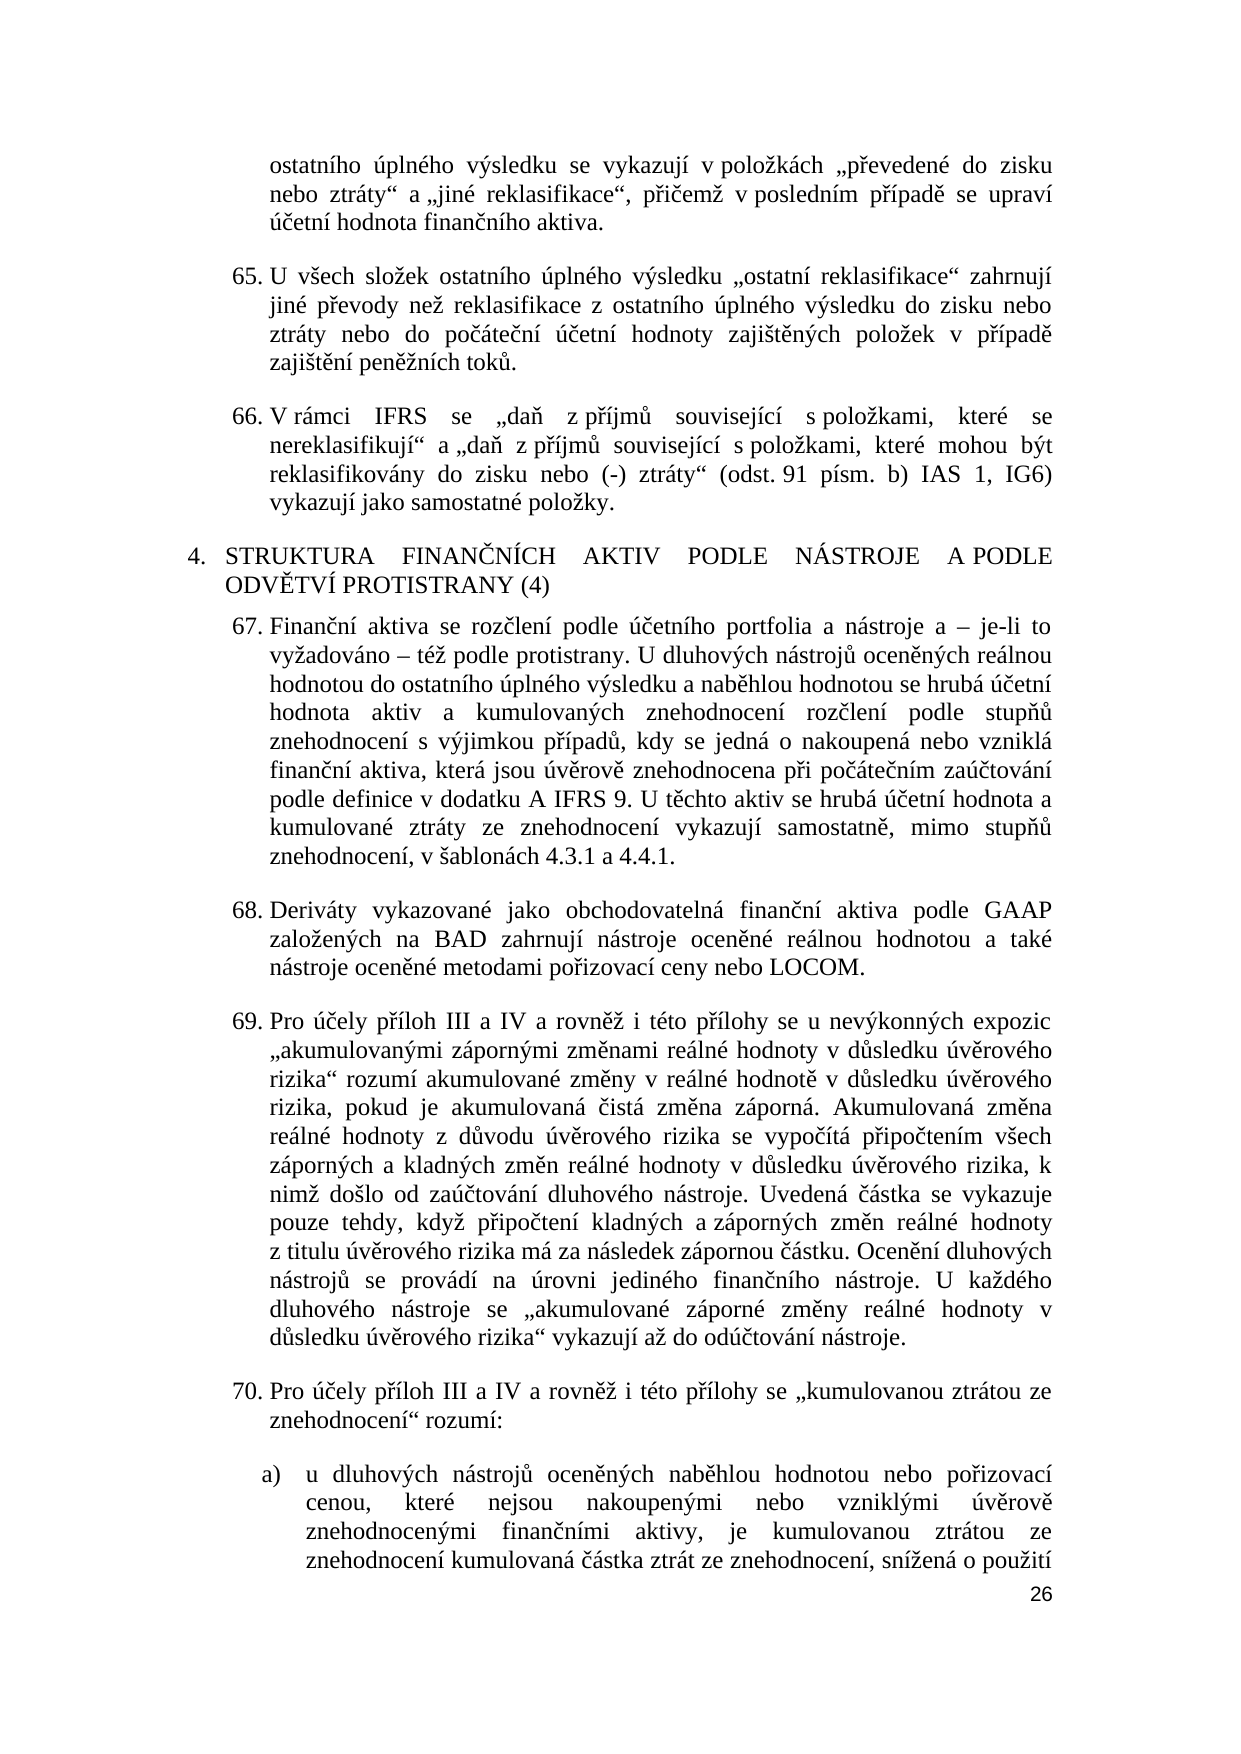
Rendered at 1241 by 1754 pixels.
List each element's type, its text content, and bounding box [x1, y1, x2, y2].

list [261, 1459, 1053, 1574]
text Pro účely příloh III a IV a rovněž i této přílohy se „kumulovanou ztrátou ze znehodnocení“ rozumí: [232, 1376, 1053, 1434]
subtitle Struktura finančních aktiv podle nástroje a podle odvětví protistrany (4) [187, 541, 1053, 599]
text Pro účely příloh III a IV a rovněž i této přílohy se u nevýkonných expozic „akumulovanými zápornými změnami reálné hodnoty v důsledku úvěrového rizika“ rozumí akumulované změny v reálné hodnotě v důsledku úvěrového rizika, pokud je akumulovaná čistá změna záporná. Akumulovaná změna reálné hodnoty z důvodu úvěrového rizika se vypočítá připočtením všech záporných a kladných změn reálné hodnoty v důsledku úvěrového rizika, k nimž došlo od zaúčtování dluhového nástroje. Uvedená částka se vykazuje pouze tehdy, když připočtení kladných a záporných změn reálné hodnoty z titulu úvěrového rizika má za následek zápornou částku. Ocenění dluhových nástrojů se provádí na úrovni jediného finančního nástroje. U každého dluhového nástroje se „akumulované záporné změny reálné hodnoty v důsledku úvěrového rizika“ vykazují až do odúčtování nástroje. [232, 1006, 1053, 1351]
text Deriváty vykazované jako obchodovatelná finanční aktiva podle GAAP založených na BAD zahrnují nástroje oceněné reálnou hodnotou a také nástroje oceněné metodami pořizovací ceny nebo LOCOM. [232, 895, 1053, 981]
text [232, 150, 1053, 236]
text Finanční aktiva se rozčlení podle účetního portfolia a nástroje a – je-li to vyžadováno – též podle protistrany. U dluhových nástrojů oceněných reálnou hodnotou do ostatního úplného výsledku a naběhlou hodnotou se hrubá účetní hodnota aktiv a kumulovaných znehodnocení rozčlení podle stupňů znehodnocení s výjimkou případů, kdy se jedná o nakoupená nebo vzniklá finanční aktiva, která jsou úvěrově znehodnocena při počátečním zaúčtování podle definice v dodatku A IFRS 9. U těchto aktiv se hrubá účetní hodnota a kumulované ztráty ze znehodnocení vykazují samostatně, mimo stupňů znehodnocení, v šablonách 4.3.1 a 4.4.1. [232, 611, 1053, 870]
text V rámci IFRS se „daň z příjmů související s položkami, které se nereklasifikují“ a „daň z příjmů související s položkami, které mohou být reklasifikovány do zisku nebo (-) ztráty“ (odst. 91 písm. b) IAS 1, IG6) vykazují jako samostatné položky. [232, 401, 1053, 516]
text U všech složek ostatního úplného výsledku „ostatní reklasifikace“ zahrnují jiné převody než reklasifikace z ostatního úplného výsledku do zisku nebo ztráty nebo do počáteční účetní hodnoty zajištěných položek v případě zajištění peněžních toků. [232, 261, 1053, 376]
